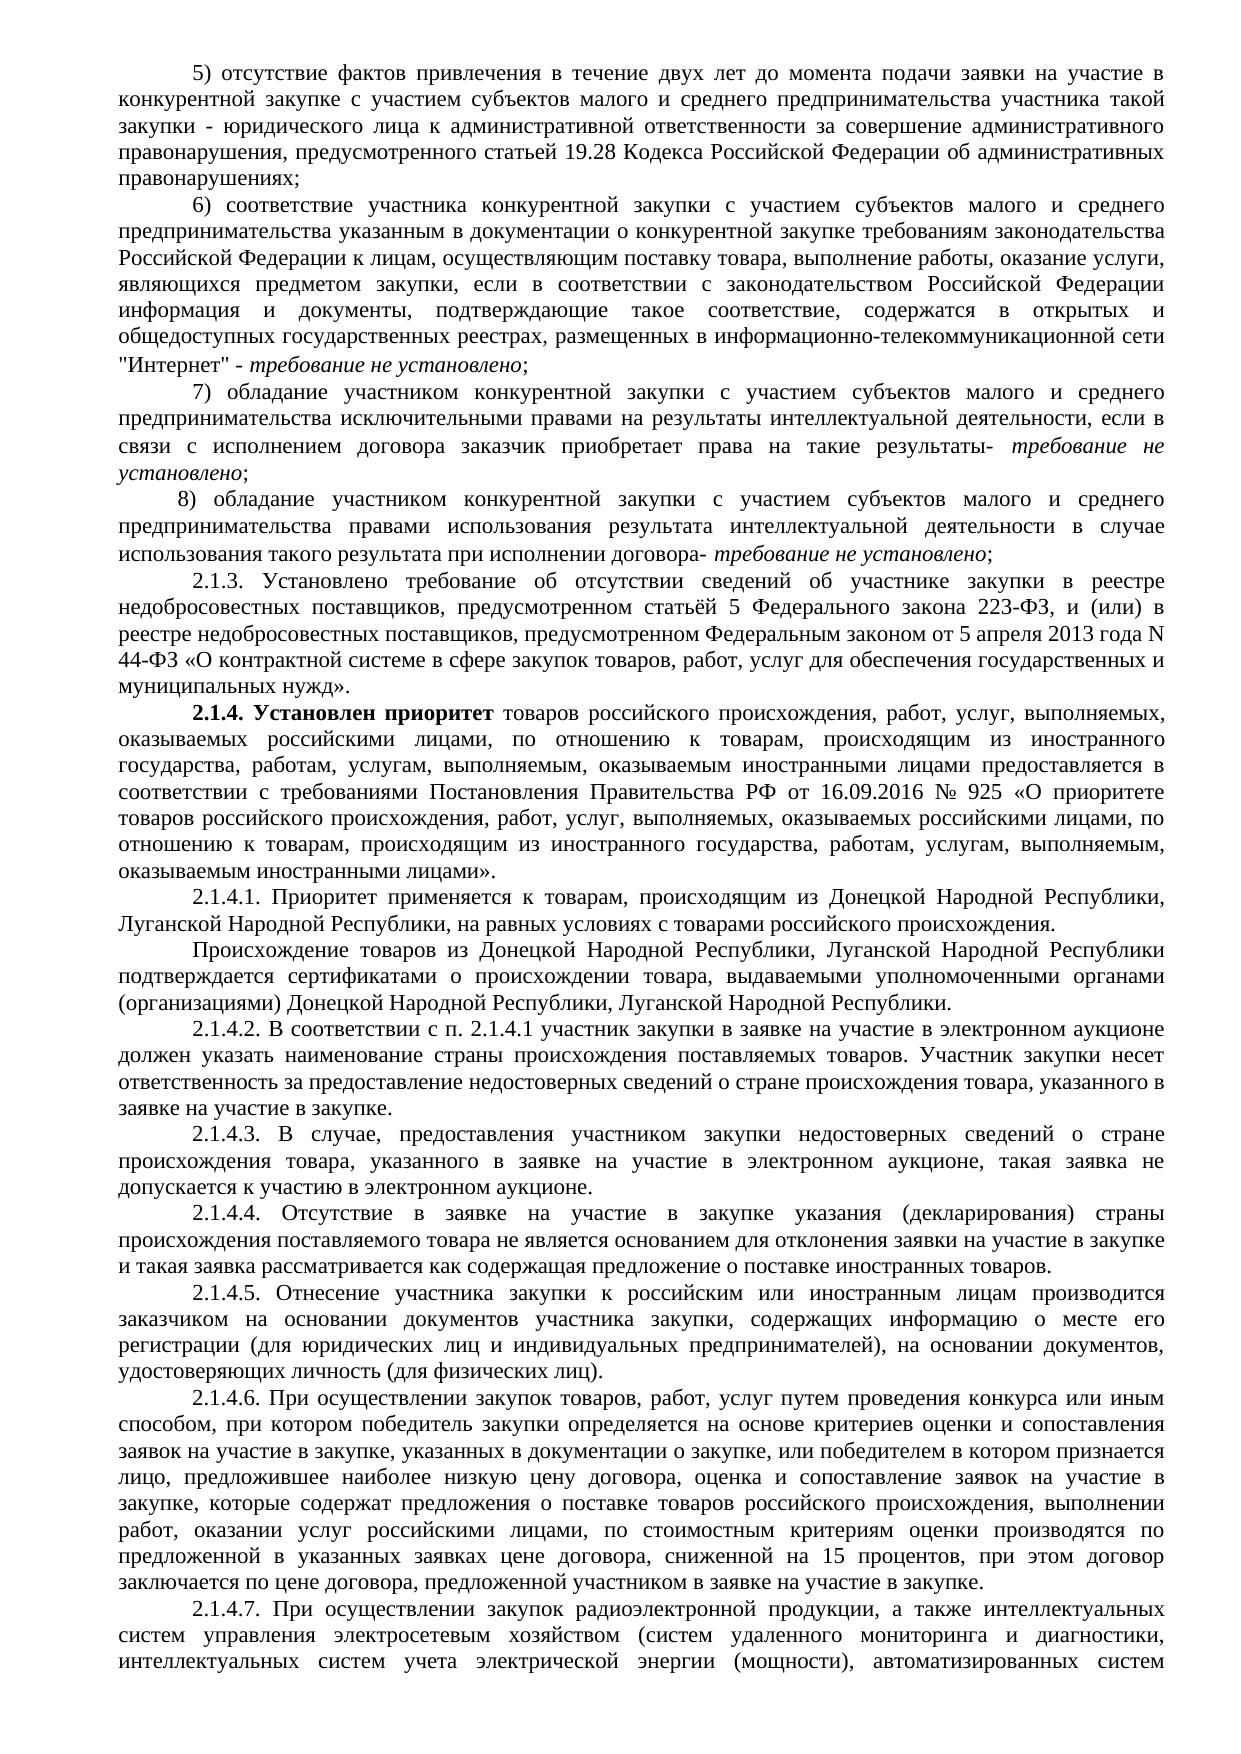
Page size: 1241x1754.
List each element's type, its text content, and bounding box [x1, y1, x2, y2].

text 2.1.4. Установлен приоритет товаров российского происхождения, работ, услуг, выполняемых, оказываемых российскими лицами, по отношению к товарам, происходящим из иностранного государства, работам, услугам, выполняемым, оказываемым иностранными лицами предоставляется в соответствии с требованиями Постановления Правительства РФ от 16.09.2016 № 925 «О приоритете товаров российского происхождения, работ, услуг, выполняемых, оказываемых российскими лицами, по отношению к товарам, происходящим из иностранного государства, работам, услугам, выполняемым, оказываемым иностранными лицами». [118, 699, 1167, 883]
text 2.1.4.4. Отсутствие в заявке на участие в закупке указания (декларирования) страны происхождения поставляемого товара не является основанием для отклонения заявки на участие в закупке и такая заявка рассматривается как содержащая предложение о поставке иностранных товаров. [118, 1199, 1167, 1278]
text 5) отсутствие фактов привлечения в течение двух лет до момента подачи заявки на участие в конкурентной закупке с участием субъектов малого и среднего предпринимательства участника такой закупки - юридического лица к административной ответственности за совершение административного правонарушения, предусмотренного статьей 19.28 Кодекса Российской Федерации об административных правонарушениях; [118, 59, 1167, 191]
text 2.1.4.6. При осуществлении закупок товаров, работ, услуг путем проведения конкурса или иным способом, при котором победитель закупки определяется на основе критериев оценки и сопоставления заявок на участие в закупке, указанных в документации о закупке, или победителем в котором признается лицо, предложившее наиболее низкую цену договора, оценка и сопоставление заявок на участие в закупке, которые содержат предложения о поставке товаров российского происхождения, выполнении работ, оказании услуг российскими лицами, по стоимостным критериям оценки производятся по предложенной в указанных заявках цене договора, сниженной на 15 процентов, при этом договор заключается по цене договора, предложенной участником в заявке на участие в закупке. [118, 1384, 1167, 1595]
text 2.1.4.3. В случае, предоставления участником закупки недостоверных сведений о стране происхождения товара, указанного в заявке на участие в электронном аукционе, такая заявка не допускается к участию в электронном аукционе. [118, 1120, 1167, 1199]
text Происхождение товаров из Донецкой Народной Республики, Луганской Народной Республики подтверждается сертификатами о происхождении товара, выдаваемыми уполномоченными органами (организациями) Донецкой Народной Республики, Луганской Народной Республики. [118, 936, 1167, 1015]
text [118, 1595, 1167, 1674]
text 2.1.4.5. Отнесение участника закупки к российским или иностранным лицам производится заказчиком на основании документов участника закупки, содержащих информацию о месте его регистрации (для юридических лиц и индивидуальных предпринимателей), на основании документов, удостоверяющих личность (для физических лиц). [118, 1278, 1167, 1384]
text 8) обладание участником конкурентной закупки с участием субъектов малого и среднего предпринимательства правами использования результата интеллектуальной деятельности в случае использования такого результата при исполнении договора- требование не установлено; [118, 486, 1167, 567]
text 2.1.4.1. Приоритет применяется к товарам, происходящим из Донецкой Народной Республики, Луганской Народной Республики, на равных условиях с товарами российского происхождения. [118, 883, 1167, 936]
text 2.1.4.2. В соответствии с п. 2.1.4.1 участник закупки в заявке на участие в электронном аукционе должен указать наименование страны происхождения поставляемых товаров. Участник закупки несет ответственность за предоставление недостоверных сведений о стране происхождения товара, указанного в заявке на участие в закупке. [118, 1015, 1167, 1120]
text 7) обладание участником конкурентной закупки с участием субъектов малого и среднего предпринимательства исключительными правами на результаты интеллектуальной деятельности, если в связи с исполнением договора заказчик приобретает права на такие результаты- требование не установлено; [118, 378, 1167, 486]
text 2.1.3. Установлено требование об отсутствии сведений об участнике закупки в реестре недобросовестных поставщиков, предусмотренном статьёй 5 Федерального закона 223-ФЗ, и (или) в реестре недобросовестных поставщиков, предусмотренном Федеральным законом от 5 апреля 2013 года N 44-ФЗ «О контрактной системе в сфере закупок товаров, работ, услуг для обеспечения государственных и муниципальных нужд». [118, 567, 1167, 699]
text 6) соответствие участника конкурентной закупки с участием субъектов малого и среднего предпринимательства указанным в документации о конкурентной закупке требованиям законодательства Российской Федерации к лицам, осуществляющим поставку товара, выполнение работы, оказание услуги, являющихся предметом закупки, если в соответствии с законодательством Российской Федерации информация и документы, подтверждающие такое соответствие, содержатся в открытых и общедоступных государственных реестрах, размещенных в информационно-телекоммуникационной сети "Интернет" - требование не установлено; [118, 191, 1167, 378]
